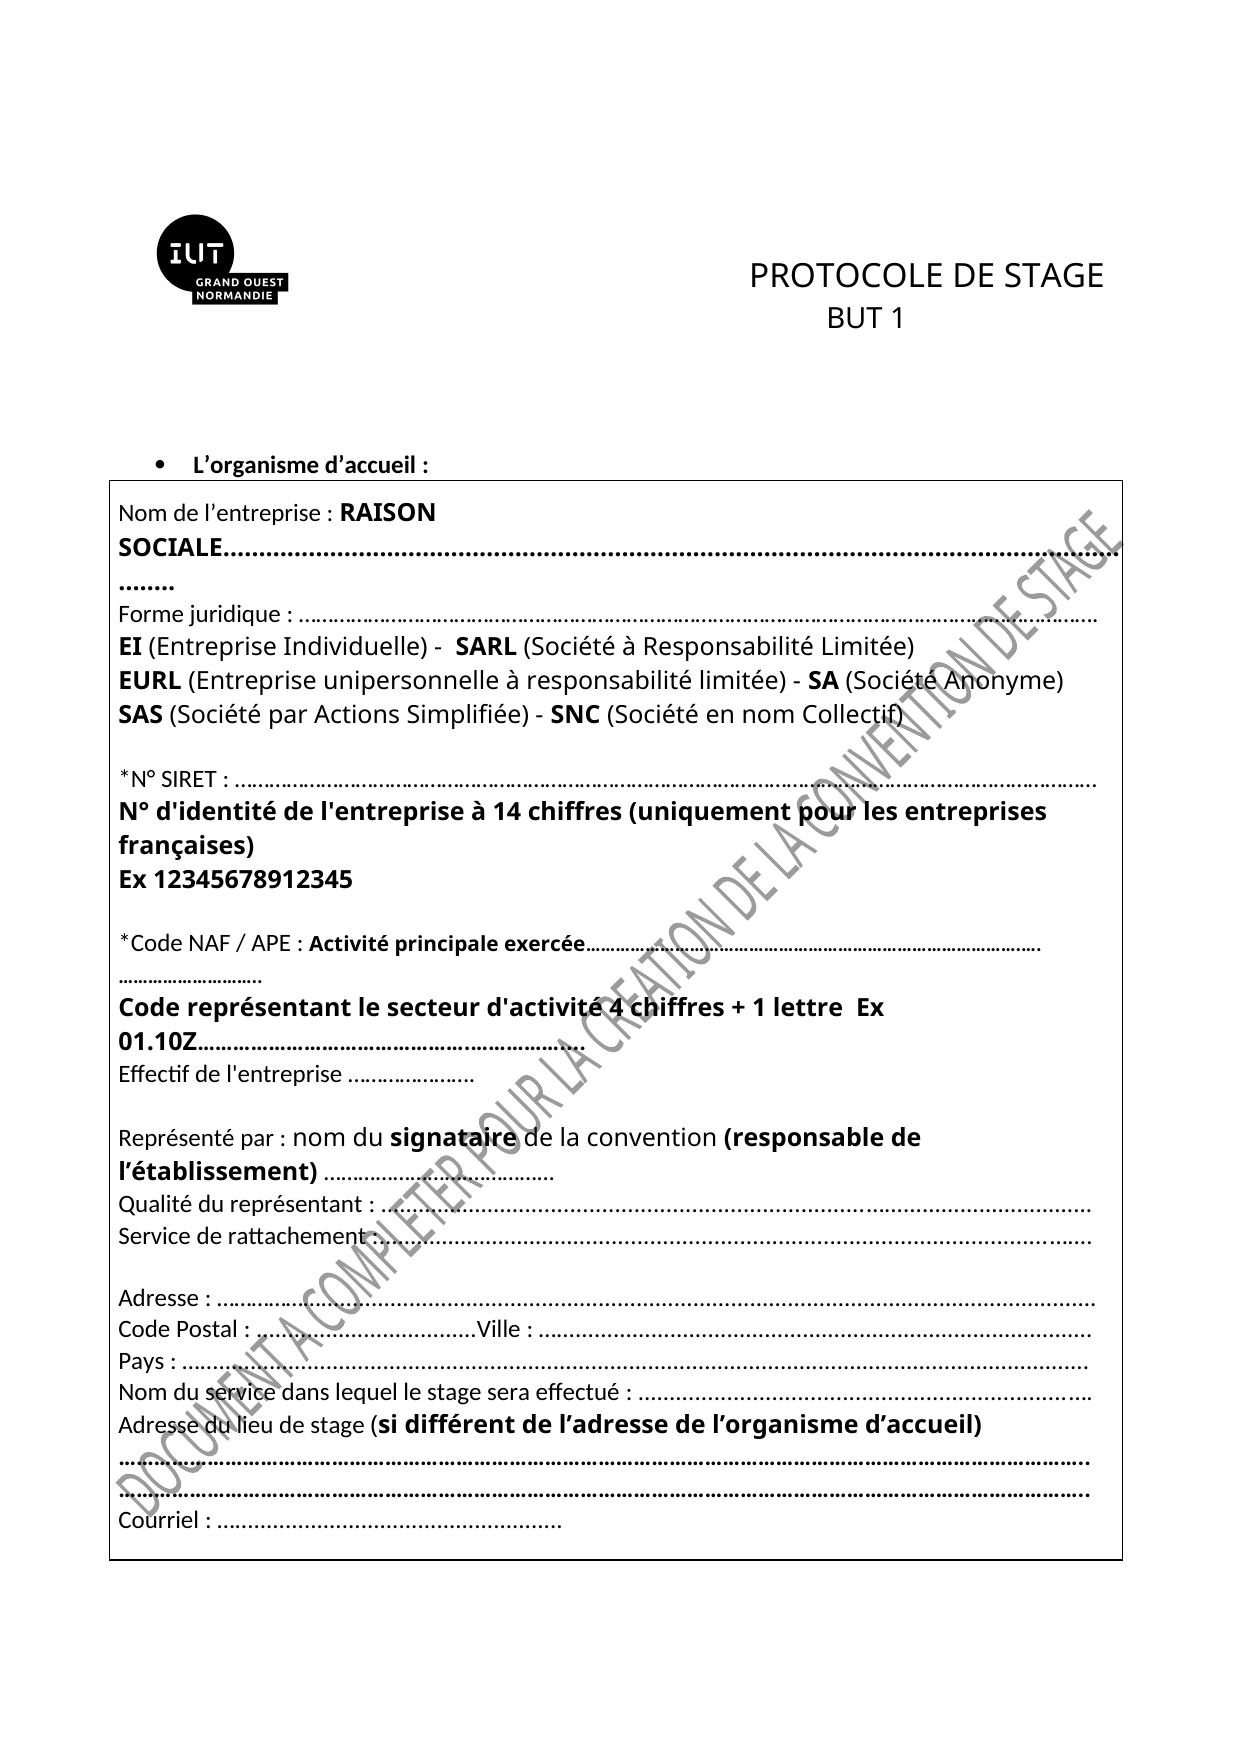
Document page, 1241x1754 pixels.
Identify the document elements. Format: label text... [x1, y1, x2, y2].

text Service de rattachement : ….... [118, 1219, 1122, 1250]
text *Code NAF / APE : Activité principale exercée…………………………………………………………………………….….……………………….. [118, 927, 1122, 989]
picture [129, 166, 316, 353]
text Représenté par : nom du signataire de la convention (responsable de l’établissement) …………………….…………… [118, 1120, 1122, 1188]
text ……………………………………………………………………………………………………………………………………………….. [118, 1441, 1122, 1472]
text EURL (Entreprise unipersonnelle à responsabilité limitée) - SA (Société Anonyme) [118, 663, 1122, 697]
text Nom du service dans lequel le stage sera effectué : …. [118, 1375, 1122, 1407]
text Nom de l’entreprise : RAISON SOCIALE…………………………………………………………………………………………………………………….. [110, 481, 1122, 597]
text Ex 12345678912345 [118, 861, 1122, 895]
text ……………………………………………………………………………………………………………………………………………….. [118, 1472, 1122, 1488]
text Forme juridique : …………………………………………………………………………………………………………………………. [118, 597, 1122, 628]
subtitle L’organisme d’accueil : [156, 449, 1122, 479]
text Code Postal : ...................................Ville : …..................................................................................... [118, 1313, 1122, 1344]
text Effectif de l'entreprise …………………. [118, 1057, 1122, 1088]
text N° d'identité de l'entreprise à 14 chiffres (uniquement pour les entreprises françaises) [118, 793, 1122, 861]
text EI (Entreprise Individuelle) - SARL (Société à Responsabilité Limitée) [118, 628, 1122, 663]
text Pays : …............................................................................................................................................. [118, 1344, 1122, 1375]
text Adresse : ………………........................................................................................................................... [118, 1282, 1122, 1313]
text *N° SIRET : …………………………………………………………………………………………………………………………………… [118, 762, 1122, 793]
text SAS (Société par Actions Simplifiée) - SNC (Société en nom Collectif) [118, 697, 1122, 731]
text Courriel : ….................................................... [110, 1488, 1122, 1559]
text Code représentant le secteur d'activité 4 chiffres + 1 lettre Ex 01.10Z……………………………………….…………….... [118, 989, 1122, 1057]
text Qualité du représentant : …................................. [118, 1188, 1122, 1219]
text Adresse du lieu de stage (si différent de l’adresse de l’organisme d’accueil) [118, 1407, 1122, 1441]
